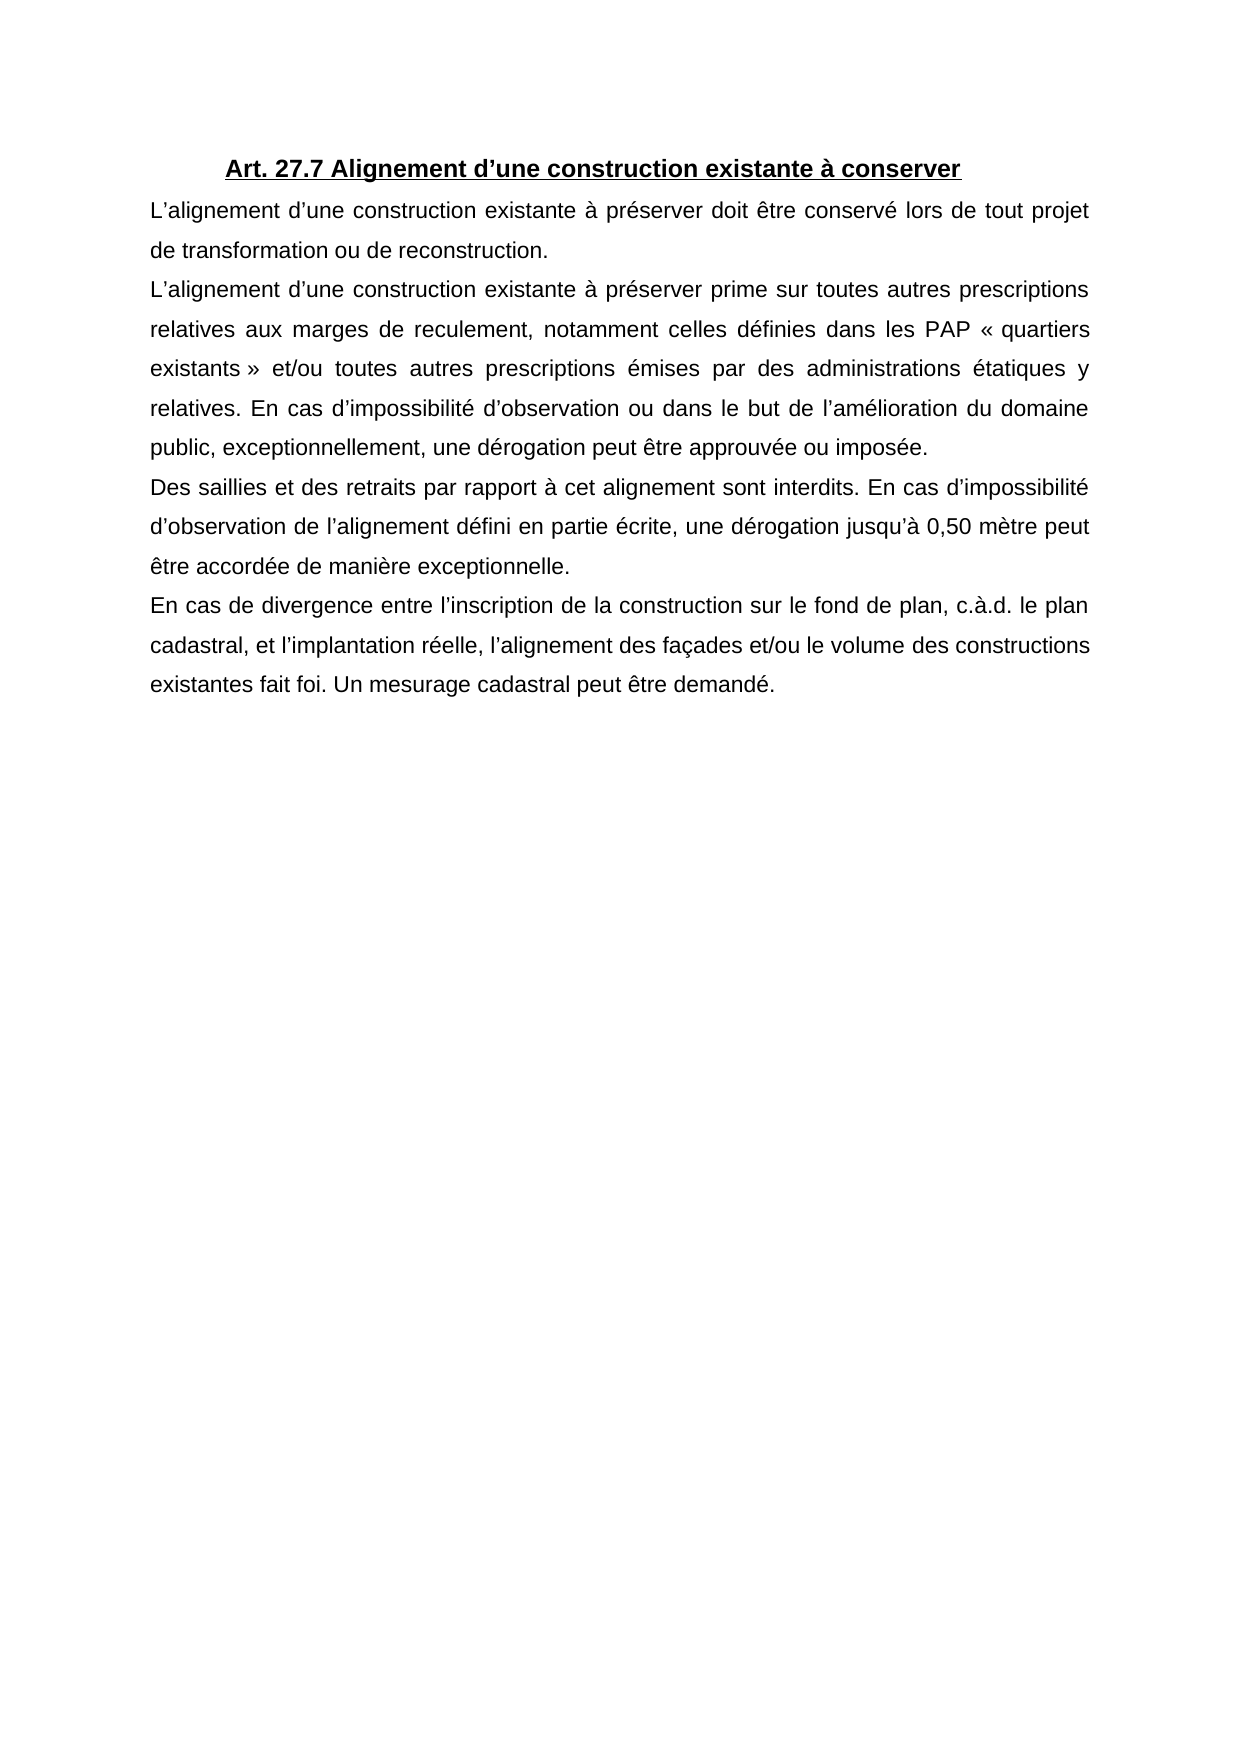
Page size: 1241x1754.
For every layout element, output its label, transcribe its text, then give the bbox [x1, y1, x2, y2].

text Des saillies et des retraits par rapport à cet alignement sont interdits. En cas d’impossibilité d’observation de l’alignement défini en partie écrite, une dérogation jusqu’à 0,50 mètre peut être accordée de manière exceptionnelle. [150, 474, 1090, 579]
text L’alignement d’une construction existante à préserver prime sur toutes autres prescriptions relatives aux marges de reculement, notamment celles définies dans les PAP « quartiers existants » et/ou toutes autres prescriptions émises par des administrations étatiques y relatives. En cas d’impossibilité d’observation ou dans le but de l’amélioration du domaine public, exceptionnellement, une dérogation peut être approuvée ou imposée. [150, 276, 1090, 461]
text En cas de divergence entre l’inscription de la construction sur le fond de plan, c.à.d. le plan cadastral, et l’implantation réelle, l’alignement des façades et/ou le volume des constructions existantes fait foi. Un mesurage cadastral peut être demandé. [150, 592, 1090, 697]
subtitle Art. 27.7 Alignement d’une construction existante à conserver [225, 154, 1090, 183]
text L’alignement d’une construction existante à préserver doit être conservé lors de tout projet de transformation ou de reconstruction. [150, 197, 1090, 263]
